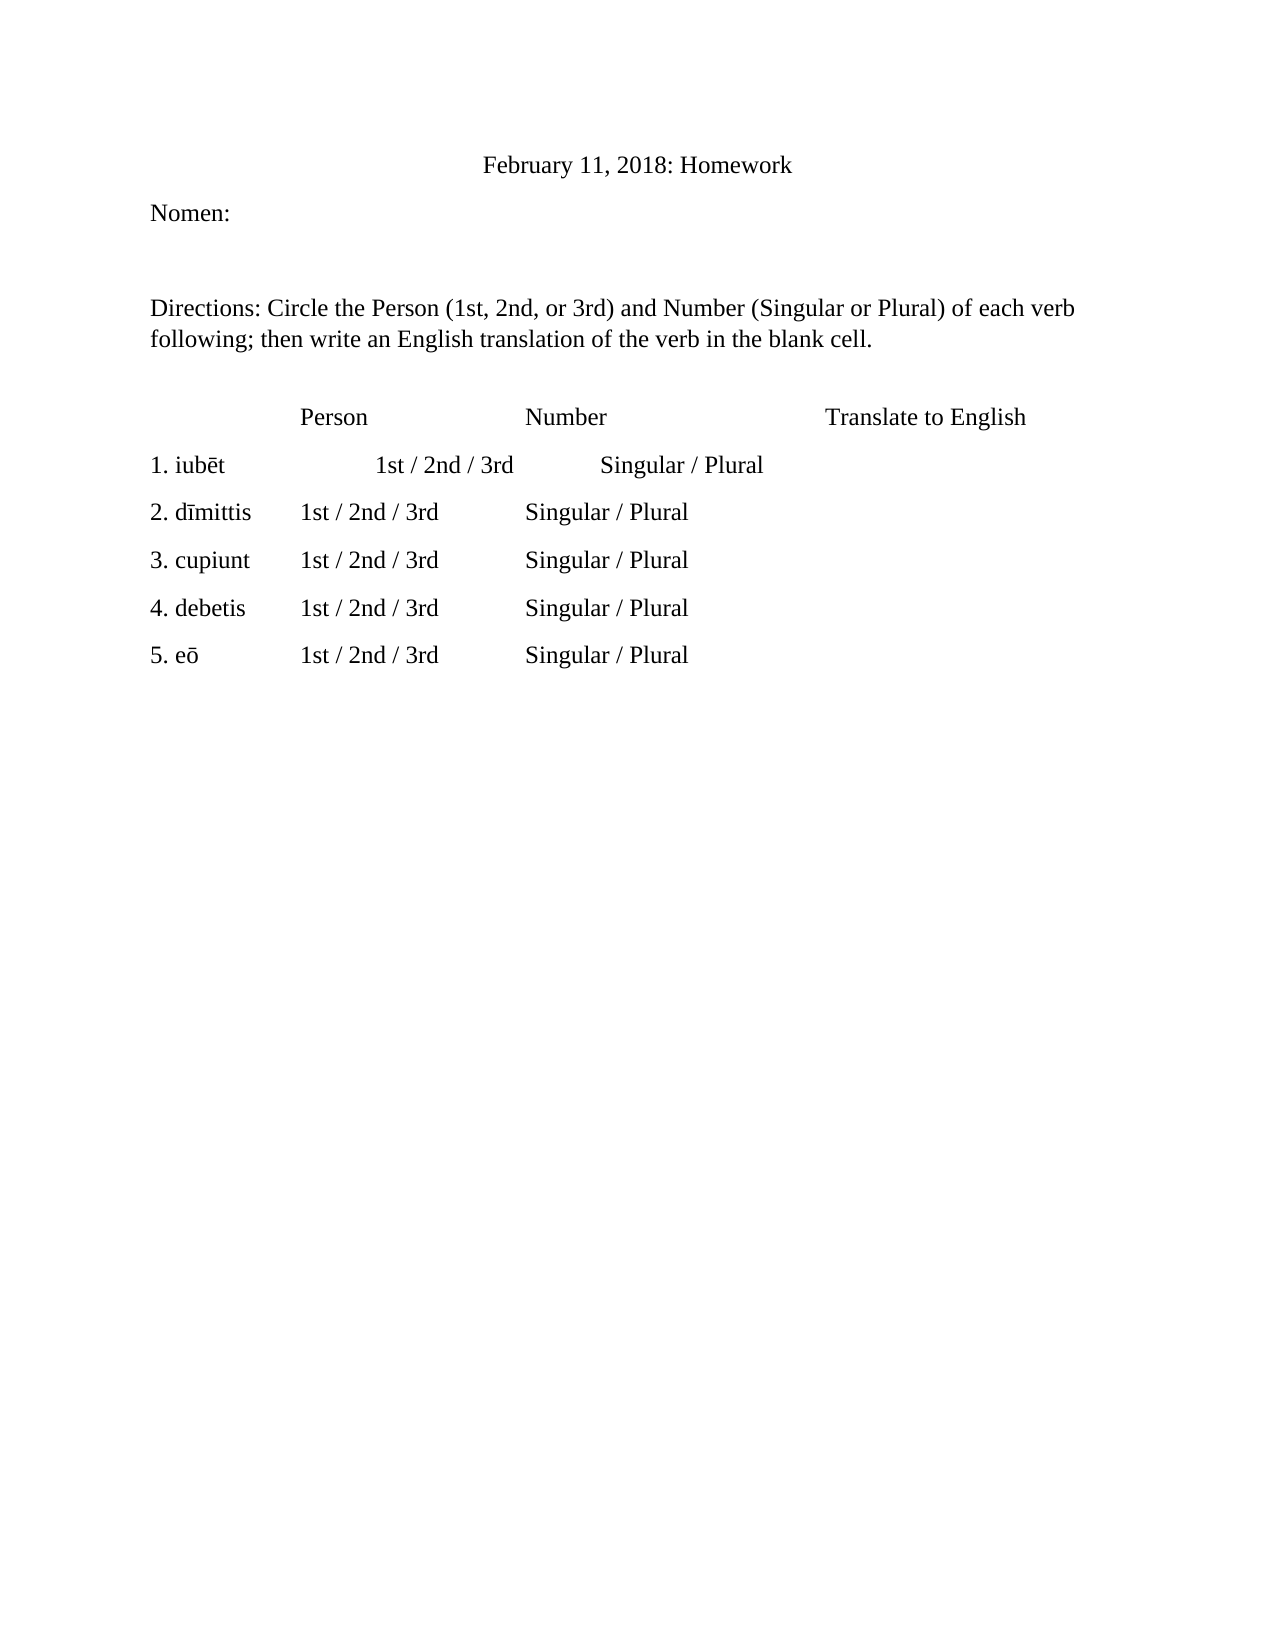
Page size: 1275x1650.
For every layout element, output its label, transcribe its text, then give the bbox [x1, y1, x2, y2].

text Nomen: [150, 198, 1125, 226]
text February 11, 2018: Homework [150, 150, 1125, 179]
text 1. iubēt 1st / 2nd / 3rd Singular / Plural [150, 450, 1125, 478]
text 3. cupiunt 1st / 2nd / 3rd Singular / Plural [150, 545, 1125, 574]
text Person Number Translate to English [225, 402, 1125, 431]
text 5. eō 1st / 2nd / 3rd Singular / Plural [150, 641, 1125, 669]
text Directions: Circle the Person (1st, 2nd, or 3rd) and Number (Singular or Plural) of each verb following; then write an English translation of the verb in the blank cell. [150, 293, 1125, 383]
text 2. dīmittis 1st / 2nd / 3rd Singular / Plural [150, 497, 1125, 526]
text 4. debetis 1st / 2nd / 3rd Singular / Plural [150, 593, 1125, 622]
